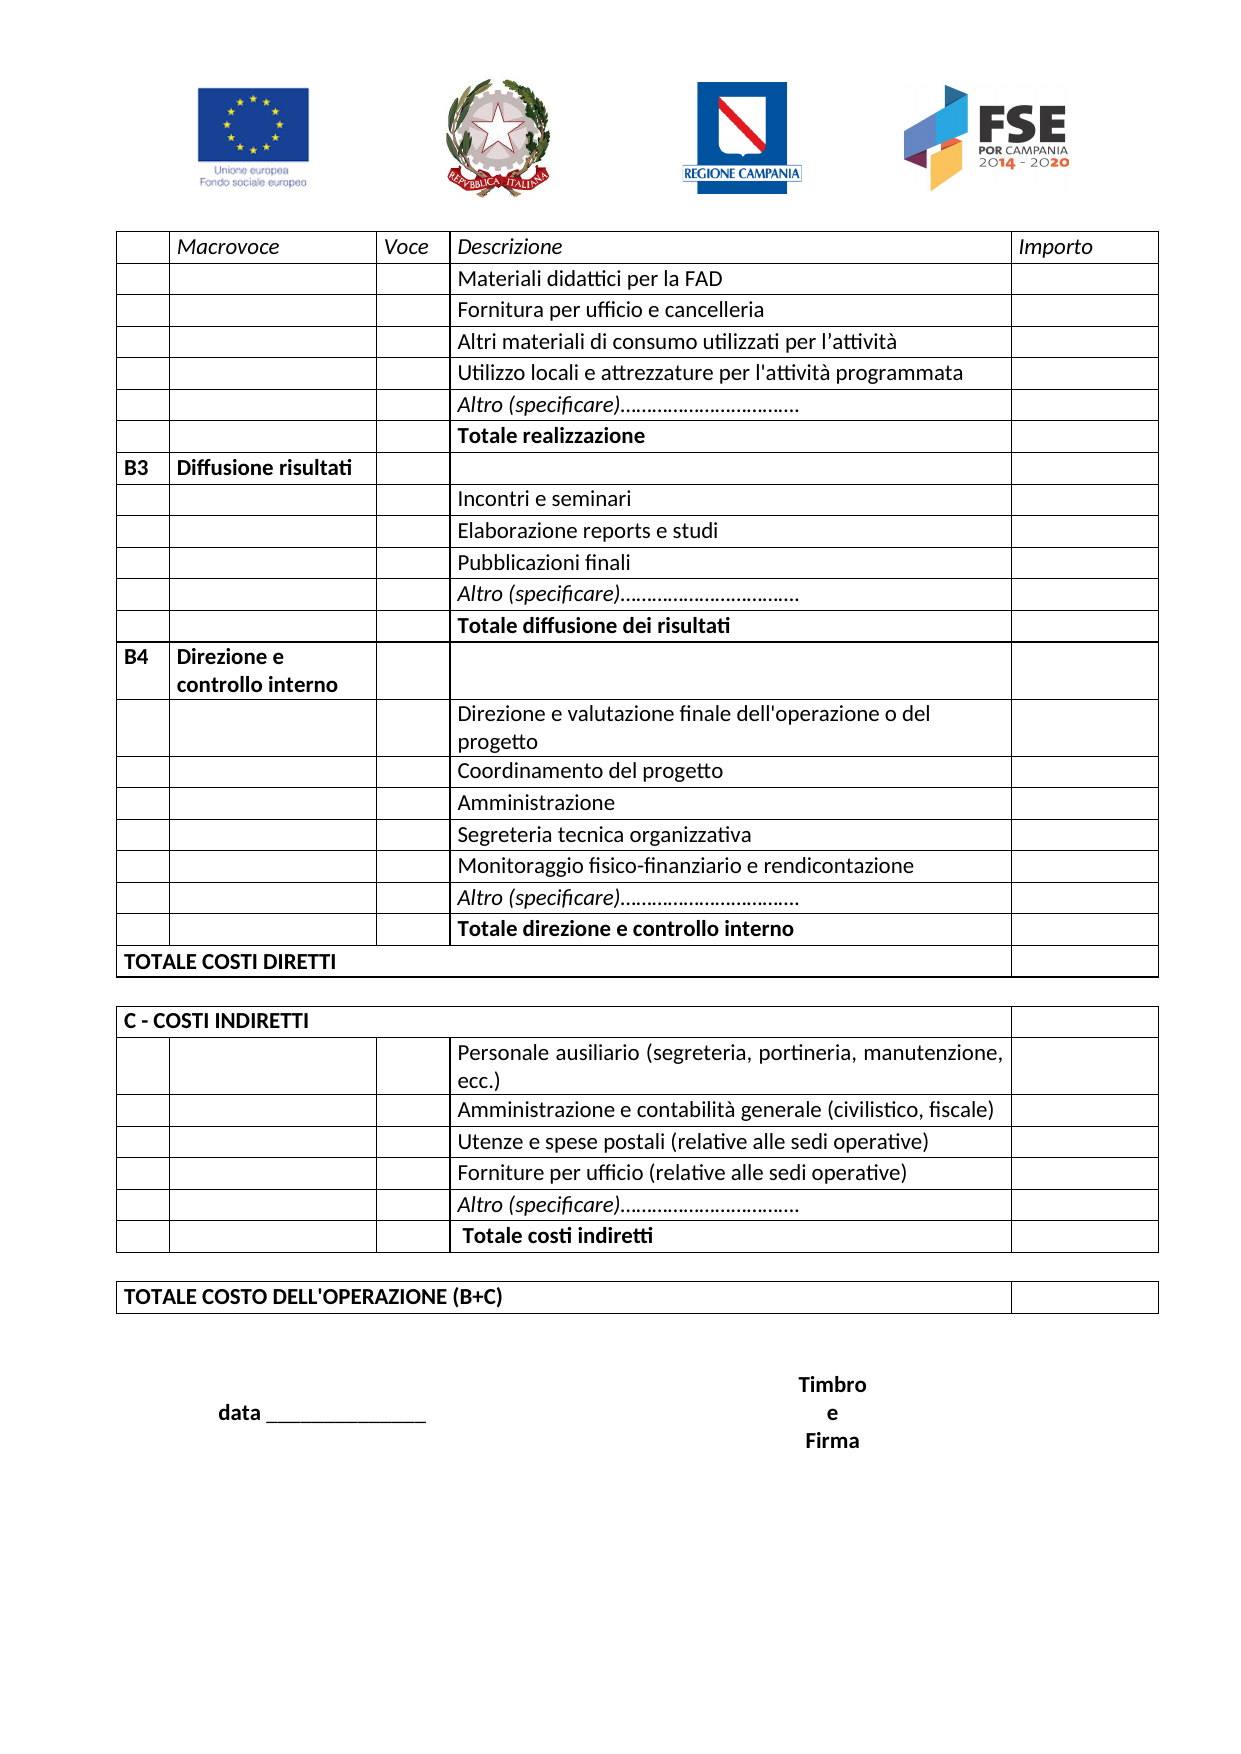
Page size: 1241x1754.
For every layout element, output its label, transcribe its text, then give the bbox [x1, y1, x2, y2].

table_cell [117, 264, 169, 294]
table_cell Elaborazione reports e studi [451, 516, 1011, 547]
table_cell Altro (specificare)……………………………. [451, 579, 1011, 610]
table_cell Totale direzione e controllo interno [451, 914, 1011, 945]
table_cell [117, 1038, 169, 1094]
table_cell [170, 1190, 376, 1220]
table_cell [117, 548, 169, 578]
table_cell [377, 820, 449, 850]
table_cell Direzione e valutazione finale dell'operazione o del progetto [451, 700, 1011, 756]
table_cell [377, 548, 449, 578]
table_cell [170, 820, 376, 850]
table_cell [377, 700, 449, 756]
table_header Importo [1012, 232, 1158, 263]
table_cell [1012, 485, 1158, 515]
table_cell [1012, 643, 1158, 698]
table_cell [377, 1127, 449, 1157]
table_cell Utilizzo locali e attrezzature per l'attività programmata [451, 358, 1011, 389]
table_header [1012, 1282, 1158, 1313]
table_cell Amministrazione [451, 788, 1011, 819]
table_cell [1012, 820, 1158, 850]
table_header TOTALE COSTO DELL'OPERAZIONE (B+C) [117, 1282, 1011, 1313]
table_cell [117, 788, 169, 819]
table_header Timbro e Firma [586, 1342, 1079, 1454]
table_cell [377, 421, 449, 452]
table_cell [1012, 327, 1158, 357]
table_cell Coordinamento del progetto [451, 757, 1011, 787]
table_cell [170, 851, 376, 882]
table_cell [1012, 421, 1158, 452]
table_cell [170, 914, 376, 945]
table_cell [1012, 914, 1158, 945]
table_cell [377, 914, 449, 945]
table_cell [170, 358, 376, 389]
table_header C - COSTI INDIRETTI [117, 1007, 1011, 1037]
table_cell [451, 643, 1011, 698]
picture [903, 84, 1070, 192]
table_cell [377, 264, 449, 294]
table_cell [170, 1095, 376, 1126]
table_cell Monitoraggio fisico-finanziario e rendicontazione [451, 851, 1011, 882]
table_cell [1012, 1221, 1158, 1252]
table_cell B4 [117, 643, 169, 698]
table_cell [1012, 1158, 1158, 1189]
table_header [1012, 1007, 1158, 1037]
table_cell [1012, 453, 1158, 483]
table_cell [117, 421, 169, 452]
table_cell [377, 1158, 449, 1189]
table_cell [117, 820, 169, 850]
table_cell Personale ausiliario (segreteria, portineria, manutenzione, ecc.) [451, 1038, 1011, 1094]
table_cell [170, 611, 376, 641]
table_cell [170, 421, 376, 452]
table_cell [117, 516, 169, 547]
table_cell [1012, 390, 1158, 420]
table_header Macrovoce [170, 232, 376, 263]
table_header [117, 232, 169, 263]
table_cell [170, 883, 376, 913]
table_cell [1012, 611, 1158, 641]
table_cell Totale realizzazione [451, 421, 1011, 452]
table_cell [170, 1221, 376, 1252]
table_cell B3 [117, 453, 169, 483]
table_cell [1012, 516, 1158, 547]
table_cell [377, 851, 449, 882]
table_cell [170, 295, 376, 326]
table_cell Forniture per ufficio (relative alle sedi operative) [451, 1158, 1011, 1189]
table_cell [377, 327, 449, 357]
table_cell [1012, 548, 1158, 578]
table_cell Altro (specificare)……………………………. [451, 390, 1011, 420]
table_cell [170, 757, 376, 787]
table_cell [1012, 700, 1158, 756]
table_cell [1012, 295, 1158, 326]
table_cell [1012, 358, 1158, 389]
table_cell [117, 295, 169, 326]
table_cell [377, 1221, 449, 1252]
table_cell [117, 611, 169, 641]
table_cell [1012, 1190, 1158, 1220]
table_cell [1012, 788, 1158, 819]
table_cell TOTALE COSTI DIRETTI [117, 946, 1011, 976]
table_cell [1012, 1095, 1158, 1126]
table_cell Fornitura per ufficio e cancelleria [451, 295, 1011, 326]
table_header Voce [377, 232, 449, 263]
table_cell [1012, 264, 1158, 294]
table_cell [117, 1221, 169, 1252]
table_cell [170, 516, 376, 547]
table_cell [377, 1190, 449, 1220]
table_cell [377, 611, 449, 641]
picture [682, 78, 802, 198]
table_cell [170, 548, 376, 578]
table_cell [117, 485, 169, 515]
table_cell Altri materiali di consumo utilizzati per l’attività [451, 327, 1011, 357]
table_cell [377, 390, 449, 420]
table_cell [170, 1127, 376, 1157]
table_header Descrizione [451, 232, 1011, 263]
table_cell Incontri e seminari [451, 485, 1011, 515]
table_cell Segreteria tecnica organizzativa [451, 820, 1011, 850]
table_cell [377, 485, 449, 515]
table_cell [170, 327, 376, 357]
table_cell [117, 851, 169, 882]
table_cell [1012, 851, 1158, 882]
table_cell [117, 579, 169, 610]
table_cell Totale costi indiretti [451, 1221, 1011, 1252]
table_cell [377, 883, 449, 913]
table_cell Direzione e controllo interno [170, 643, 376, 698]
table_cell [170, 1158, 376, 1189]
table_cell [377, 1095, 449, 1126]
table_cell [377, 358, 449, 389]
table_cell [377, 453, 449, 483]
table_cell [117, 700, 169, 756]
picture [191, 81, 317, 196]
table_cell [377, 579, 449, 610]
table_cell [117, 327, 169, 357]
table_cell [451, 453, 1011, 483]
table_cell Pubblicazioni finali [451, 548, 1011, 578]
table_cell [117, 883, 169, 913]
table_cell [170, 390, 376, 420]
table_cell Diffusione risultati [170, 453, 376, 483]
table_cell [1012, 883, 1158, 913]
table_cell [117, 914, 169, 945]
table_cell [170, 788, 376, 819]
table_cell [170, 579, 376, 610]
table_cell [117, 1158, 169, 1189]
table_cell [170, 700, 376, 756]
table_cell [377, 643, 449, 698]
table_header data ______________ [207, 1342, 586, 1454]
table_cell [170, 264, 376, 294]
table_cell [377, 757, 449, 787]
table_cell [1012, 1038, 1158, 1094]
table_cell [1012, 579, 1158, 610]
table_cell Materiali didattici per la FAD [451, 264, 1011, 294]
table_cell [377, 1038, 449, 1094]
table_cell [170, 1038, 376, 1094]
table_cell [377, 788, 449, 819]
table_cell [377, 295, 449, 326]
table_cell Amministrazione e contabilità generale (civilistico, fiscale) [451, 1095, 1011, 1126]
table_cell [377, 516, 449, 547]
table_cell Altro (specificare)……………………………. [451, 1190, 1011, 1220]
table_cell [117, 358, 169, 389]
table_cell [117, 1190, 169, 1220]
table_cell [1012, 1127, 1158, 1157]
table_cell [117, 757, 169, 787]
table_cell Utenze e spese postali (relative alle sedi operative) [451, 1127, 1011, 1157]
table_cell [1012, 757, 1158, 787]
picture [443, 76, 553, 200]
table_cell Totale diffusione dei risultati [451, 611, 1011, 641]
table_cell [1012, 946, 1158, 976]
table_cell Altro (specificare)……………………………. [451, 883, 1011, 913]
table_cell [170, 485, 376, 515]
table_cell [117, 1095, 169, 1126]
table_cell [117, 1127, 169, 1157]
table_cell [117, 390, 169, 420]
